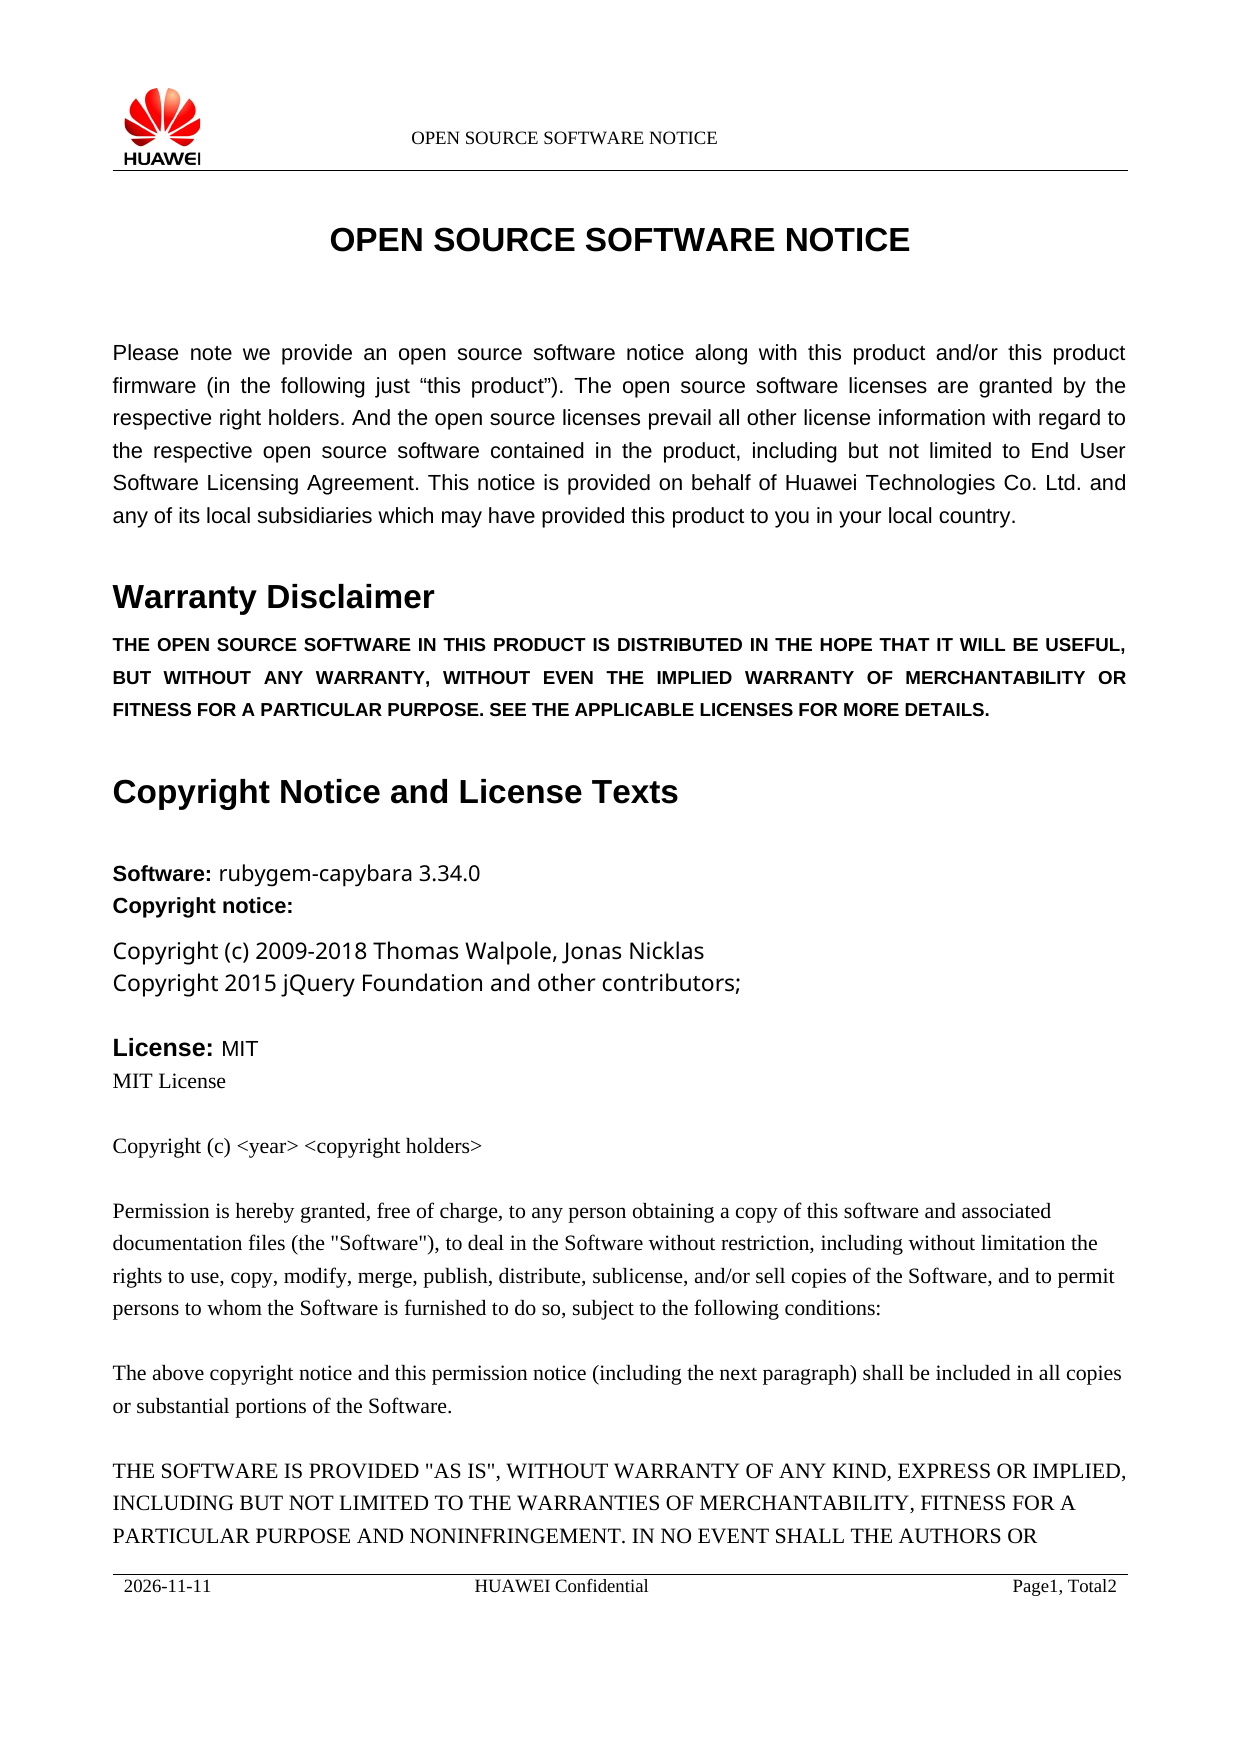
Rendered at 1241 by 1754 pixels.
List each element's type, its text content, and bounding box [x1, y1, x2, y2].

text The open source software in this product is distributed in the hope that it will be useful, but WITHOUT ANY WARRANTY, without even the implied warranty of MERCHANTABILITY or FITNESS FOR A PARTICULAR PURPOSE. See the applicable licenses for more details. [112, 629, 1128, 726]
picture [124, 88, 201, 165]
text Copyright Notice and License Texts [112, 759, 1128, 824]
text OPEN SOURCE SOFTWARE NOTICE [112, 206, 1128, 271]
text Copyright notice: [112, 889, 1128, 921]
text License: MIT [112, 1031, 1128, 1064]
text Please note we provide an open source software notice along with this product and/or this product firmware (in the following just “this product”). The open source software licenses are granted by the respective right holders. And the open source licenses prevail all other license information with regard to the respective open source software contained in the product, including but not limited to End User Software Licensing Agreement. This notice is provided on behalf of Huawei Technologies Co. Ltd. and any of its local subsidiaries which may have provided this product to you in your local country. [112, 336, 1128, 531]
title Software: rubygem-capybara 3.34.0 [112, 856, 1128, 889]
text Warranty Disclaimer [112, 564, 1128, 629]
text Copyright (c) 2009-2018 Thomas Walpole, Jonas Nicklas Copyright 2015 jQuery Foundation and other contributors; [112, 934, 1128, 1031]
